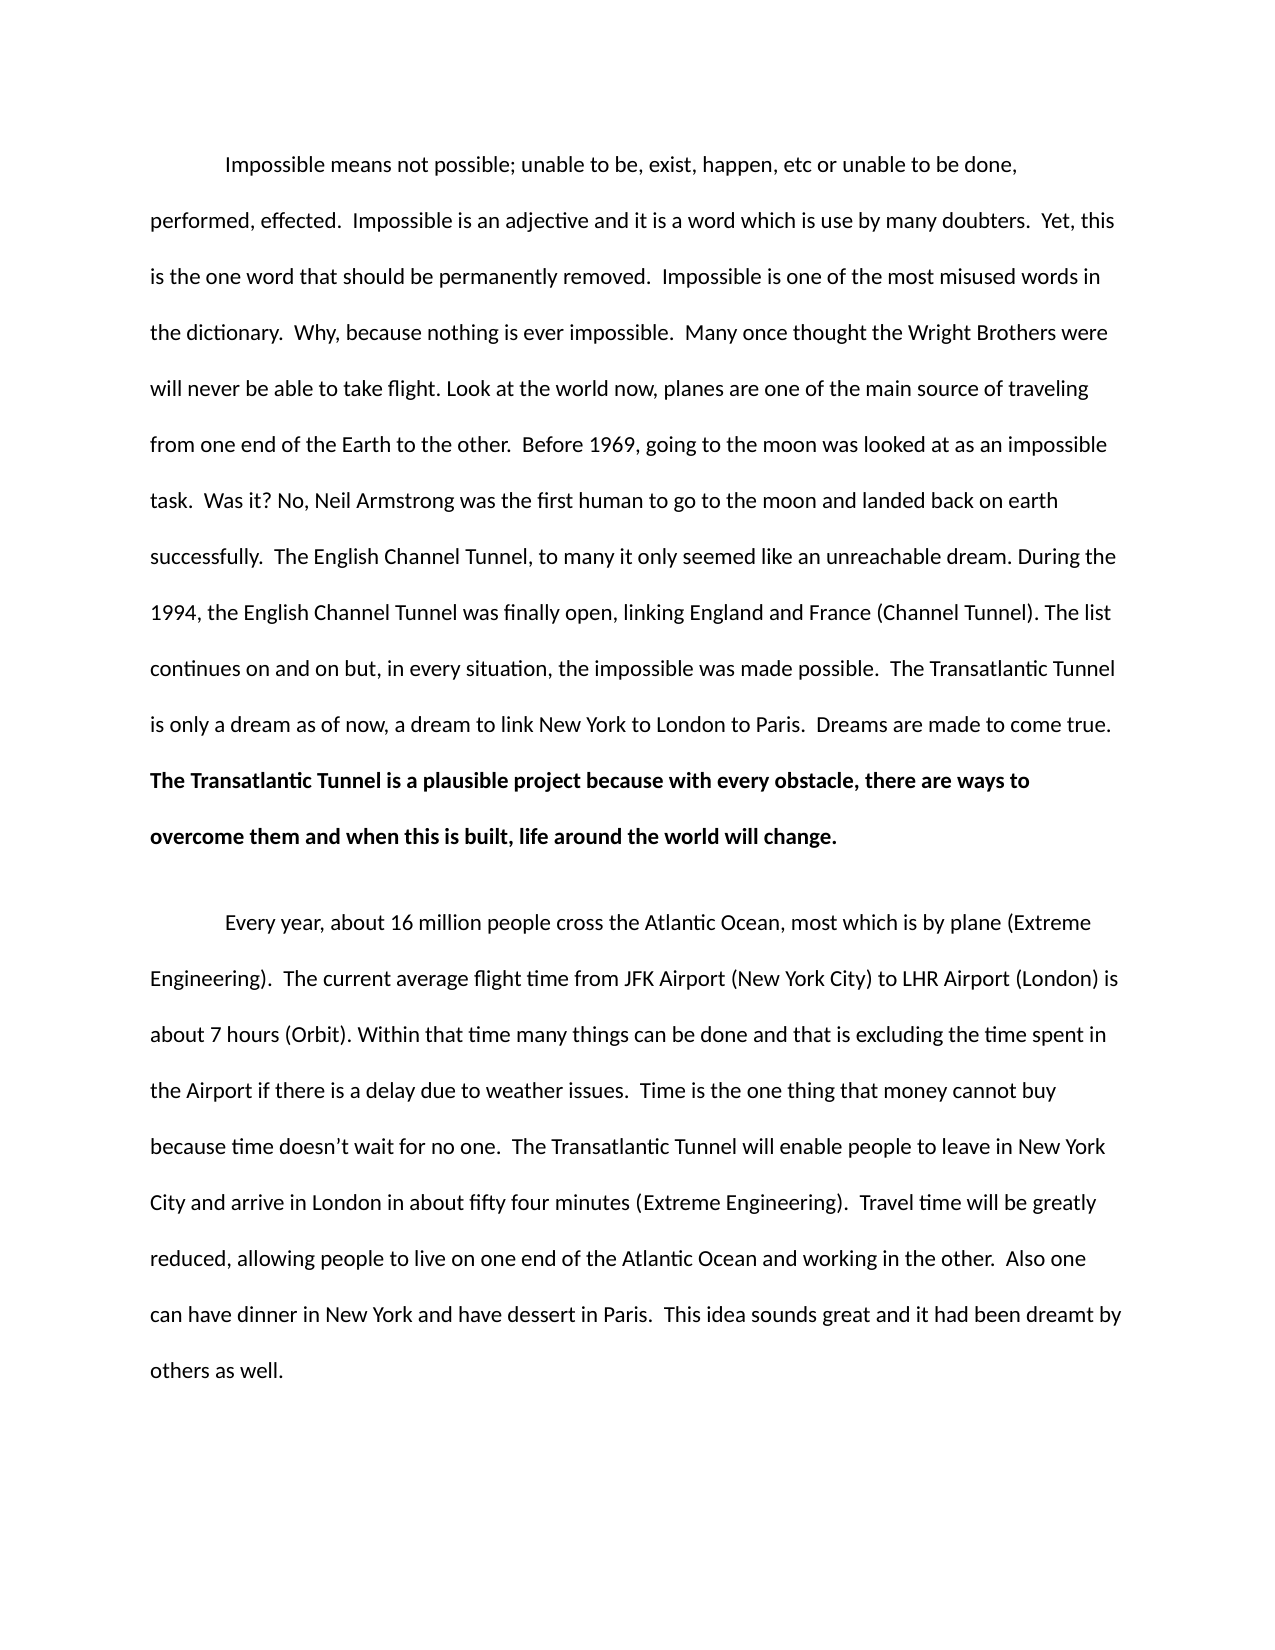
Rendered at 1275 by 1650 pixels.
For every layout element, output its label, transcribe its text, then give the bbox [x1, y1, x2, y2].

subtitle Impossible means not possible; unable to be, exist, happen, etc or unable to be done, performed, effected. Impossible is an adjective and it is a word which is use by many doubters. Yet, this is the one word that should be permanently removed. Impossible is one of the most misused words in the dictionary. Why, because nothing is ever impossible. Many once thought the Wright Brothers were will never be able to take flight. Look at the world now, planes are one of the main source of traveling from one end of the Earth to the other. Before 1969, going to the moon was looked at as an impossible task. Was it? No, Neil Armstrong was the first human to go to the moon and landed back on earth successfully. The English Channel Tunnel, to many it only seemed like an unreachable dream. During the 1994, the English Channel Tunnel was finally open, linking England and France (Channel Tunnel). The list continues on and on but, in every situation, the impossible was made possible. The Transatlantic Tunnel is only a dream as of now, a dream to link New York to London to Paris. Dreams are made to come true. The Transatlantic Tunnel is a plausible project because with every obstacle, there are ways to overcome them and when this is built, life around the world will change. [150, 150, 1125, 851]
subtitle Every year, about 16 million people cross the Atlantic Ocean, most which is by plane (Extreme Engineering). The current average flight time from JFK Airport (New York City) to LHR Airport (London) is about 7 hours (Orbit). Within that time many things can be done and that is excluding the time spent in the Airport if there is a delay due to weather issues. Time is the one thing that money cannot buy because time doesn’t wait for no one. The Transatlantic Tunnel will enable people to leave in New York City and arrive in London in about fifty four minutes (Extreme Engineering). Travel time will be greatly reduced, allowing people to live on one end of the Atlantic Ocean and working in the other. Also one can have dinner in New York and have dessert in Paris. This idea sounds great and it had been dreamt by others as well. [150, 908, 1125, 1384]
